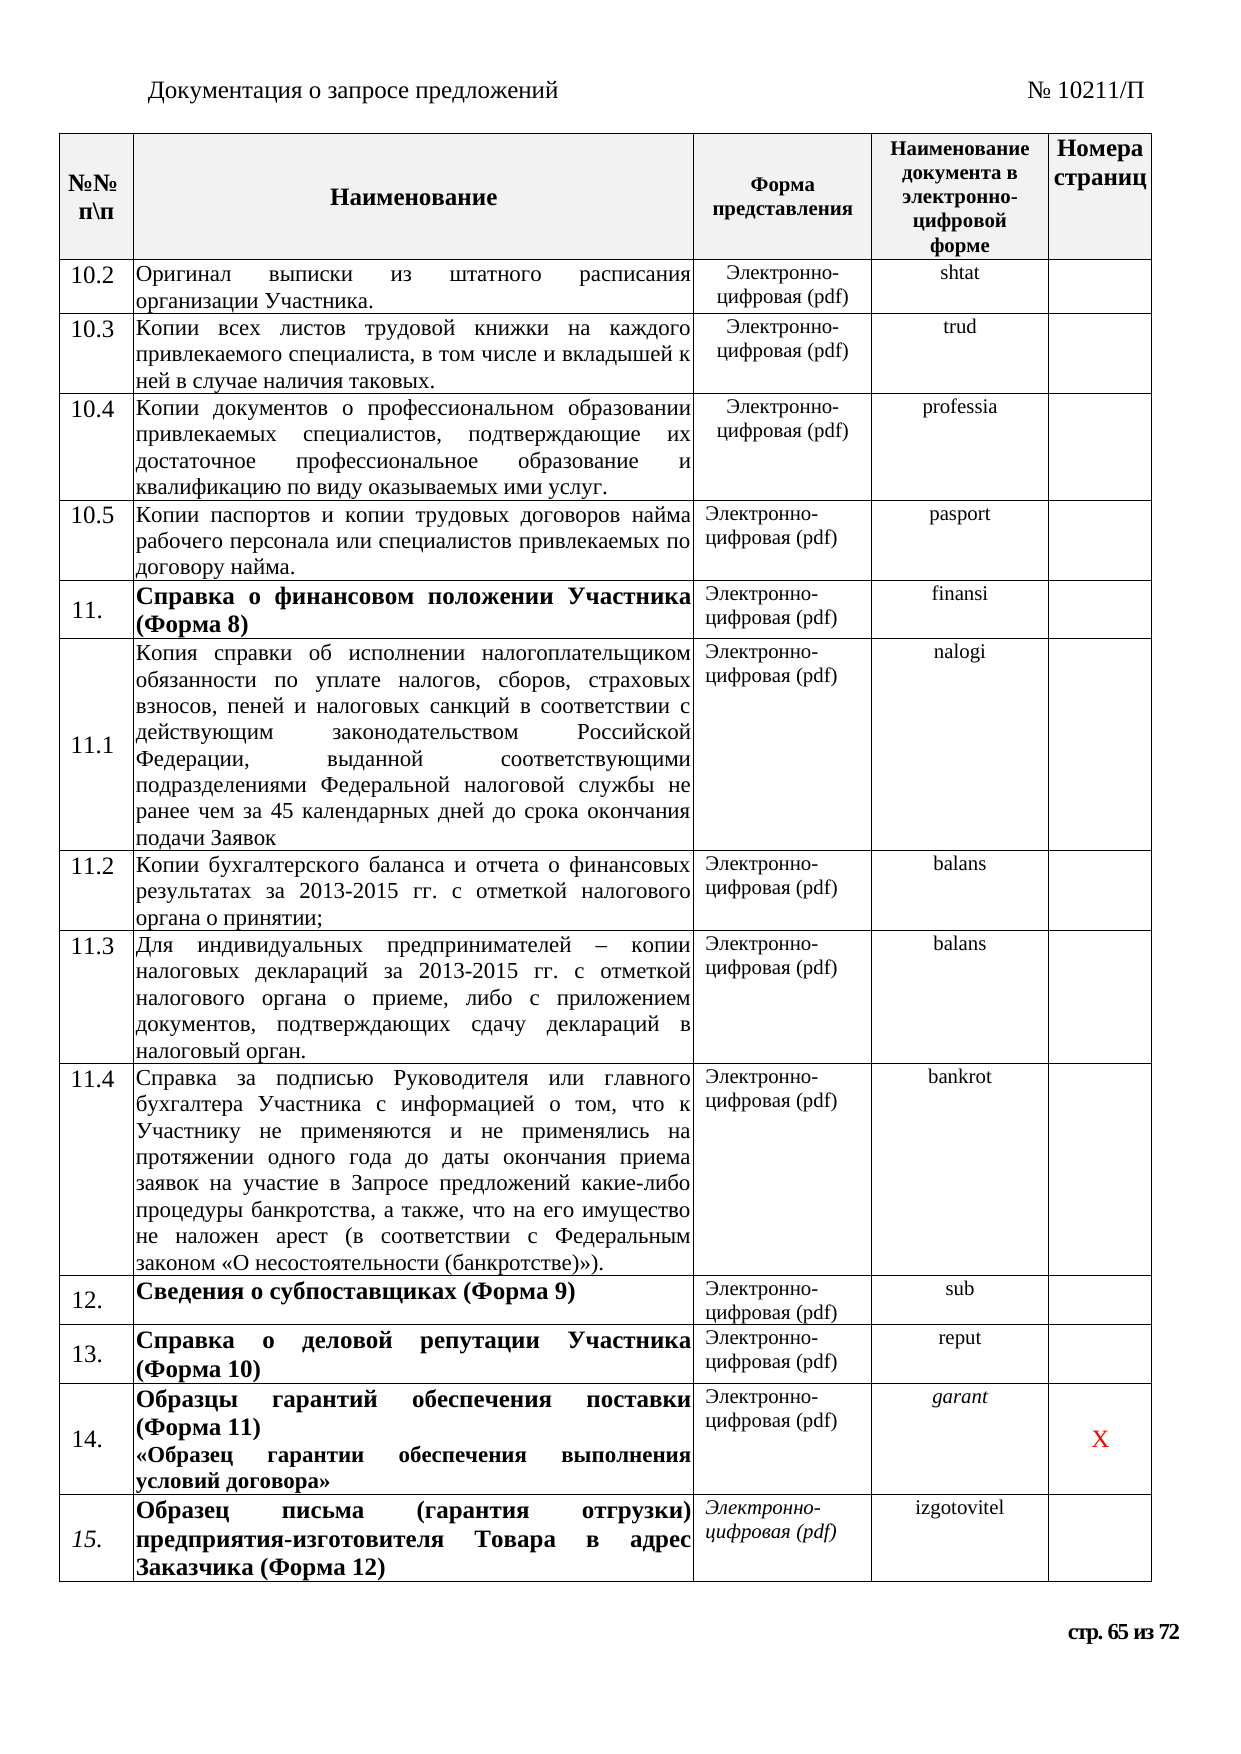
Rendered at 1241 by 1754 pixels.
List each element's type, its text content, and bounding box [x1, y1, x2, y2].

table_header №№ п\п [60, 134, 133, 259]
table_cell 10.4 [60, 394, 133, 499]
table_cell [1049, 851, 1151, 930]
table_cell Электронно-цифровая (pdf) [694, 931, 871, 1063]
table_cell 10.5 [60, 501, 133, 580]
table_cell Электронно-цифровая (pdf) [694, 314, 871, 393]
table_cell [1049, 260, 1151, 313]
table_cell pasport [872, 501, 1048, 580]
table_cell [1049, 1495, 1151, 1581]
table_cell Электронно-цифровая (pdf) [694, 1325, 871, 1383]
table_header Форма представления [694, 134, 871, 259]
table_cell Копии паспортов и копии трудовых договоров найма рабочего персонала или специалистов привлекаемых по договору найма. [134, 501, 693, 580]
table_cell balans [872, 931, 1048, 1063]
table_cell [1049, 501, 1151, 580]
table_cell 10.2 [60, 260, 133, 313]
table_cell izgotovitel [872, 1495, 1048, 1581]
table_cell 11.1 [60, 639, 133, 850]
table_cell Справка за подписью Руководителя или главного бухгалтера Участника с информацией о том, что к Участнику не применяются и не применялись на протяжении одного года до даты окончания приема заявок на участие в Запросе предложений какие-либо процедуры банкротства, а также, что на его имущество не наложен арест (в соответствии с Федеральным законом «О несостоятельности (банкротстве)»). [134, 1064, 693, 1275]
table_cell finansi [872, 581, 1048, 638]
table_cell trud [872, 314, 1048, 393]
table_cell 11.2 [60, 851, 133, 930]
table_cell Копия справки об исполнении налогоплательщиком обязанности по уплате налогов, сборов, страховых взносов, пеней и налоговых санкций в соответствии с действующим законодательством Российской Федерации, выданной соответствующими подразделениями Федеральной налоговой службы не ранее чем за 45 календарных дней до срока окончания подачи Заявок [134, 639, 693, 850]
table_cell Копии бухгалтерского баланса и отчета о финансовых результатах за 2013-2015 гг. с отметкой налогового органа о принятии; [134, 851, 693, 930]
table_cell [1049, 314, 1151, 393]
table_cell Электронно-цифровая (pdf) [694, 851, 871, 930]
table_cell Электронно-цифровая (pdf) [694, 1276, 871, 1324]
table_cell balans [872, 851, 1048, 930]
table_cell 10.3 [60, 314, 133, 393]
table_cell Образцы гарантий обеспечения поставки (Форма 11) «Образец гарантии обеспечения выполнения условий договора» [134, 1384, 693, 1494]
table_cell Образец письма (гарантия отгрузки) предприятия-изготовителя Товара в адрес Заказчика (Форма 12) [134, 1495, 693, 1581]
table_cell bankrot [872, 1064, 1048, 1275]
table_cell [1049, 394, 1151, 499]
table_cell Оригинал выписки из штатного расписания организации Участника. [134, 260, 693, 313]
table_cell [60, 581, 133, 638]
table_cell [1049, 931, 1151, 1063]
table_cell Справка о финансовом положении Участника (Форма 8) [134, 581, 693, 638]
table_cell 11.4 [60, 1064, 133, 1275]
table_cell Электронно-цифровая (pdf) [694, 260, 871, 313]
table_header Наименование документа в электронно-цифровой форме [872, 134, 1048, 259]
table_cell Сведения о субпоставщиках (Форма 9) [134, 1276, 693, 1324]
table_cell [1049, 581, 1151, 638]
table_cell Копии документов о профессиональном образовании привлекаемых специалистов, подтверждающие их достаточное профессиональное образование и квалификацию по виду оказываемых ими услуг. [134, 394, 693, 499]
table_cell 11.3 [60, 931, 133, 1063]
table_cell [1049, 1276, 1151, 1324]
table_cell [1049, 639, 1151, 850]
table_cell Х [1049, 1384, 1151, 1494]
table_cell shtat [872, 260, 1048, 313]
table_cell [60, 1495, 133, 1581]
table_cell reput [872, 1325, 1048, 1383]
table_cell [60, 1325, 133, 1383]
table_cell [1049, 1064, 1151, 1275]
table_cell Электронно-цифровая (pdf) [694, 639, 871, 850]
table_header Наименование [134, 134, 693, 259]
table_cell Электронно-цифровая (pdf) [694, 501, 871, 580]
table_cell [1049, 1325, 1151, 1383]
table_cell [60, 1384, 133, 1494]
table_cell nalogi [872, 639, 1048, 850]
table_cell garant [872, 1384, 1048, 1494]
table_cell Электронно-цифровая (pdf) [694, 1064, 871, 1275]
table_header Номера страниц [1049, 134, 1151, 259]
table_cell Справка о деловой репутации Участника (Форма 10) [134, 1325, 693, 1383]
table_cell Копии всех листов трудовой книжки на каждого привлекаемого специалиста, в том числе и вкладышей к ней в случае наличия таковых. [134, 314, 693, 393]
table_cell Для индивидуальных предпринимателей – копии налоговых деклараций за 2013-2015 гг. с отметкой налогового органа о приеме, либо с приложением документов, подтверждающих сдачу деклараций в налоговый орган. [134, 931, 693, 1063]
table_cell sub [872, 1276, 1048, 1324]
table_cell Электронно-цифровая (pdf) [694, 1495, 871, 1581]
table_cell Электронно-цифровая (pdf) [694, 1384, 871, 1494]
table_cell Электронно-цифровая (pdf) [694, 394, 871, 499]
table_cell [60, 1276, 133, 1324]
table_cell Электронно-цифровая (pdf) [694, 581, 871, 638]
table_cell professia [872, 394, 1048, 499]
